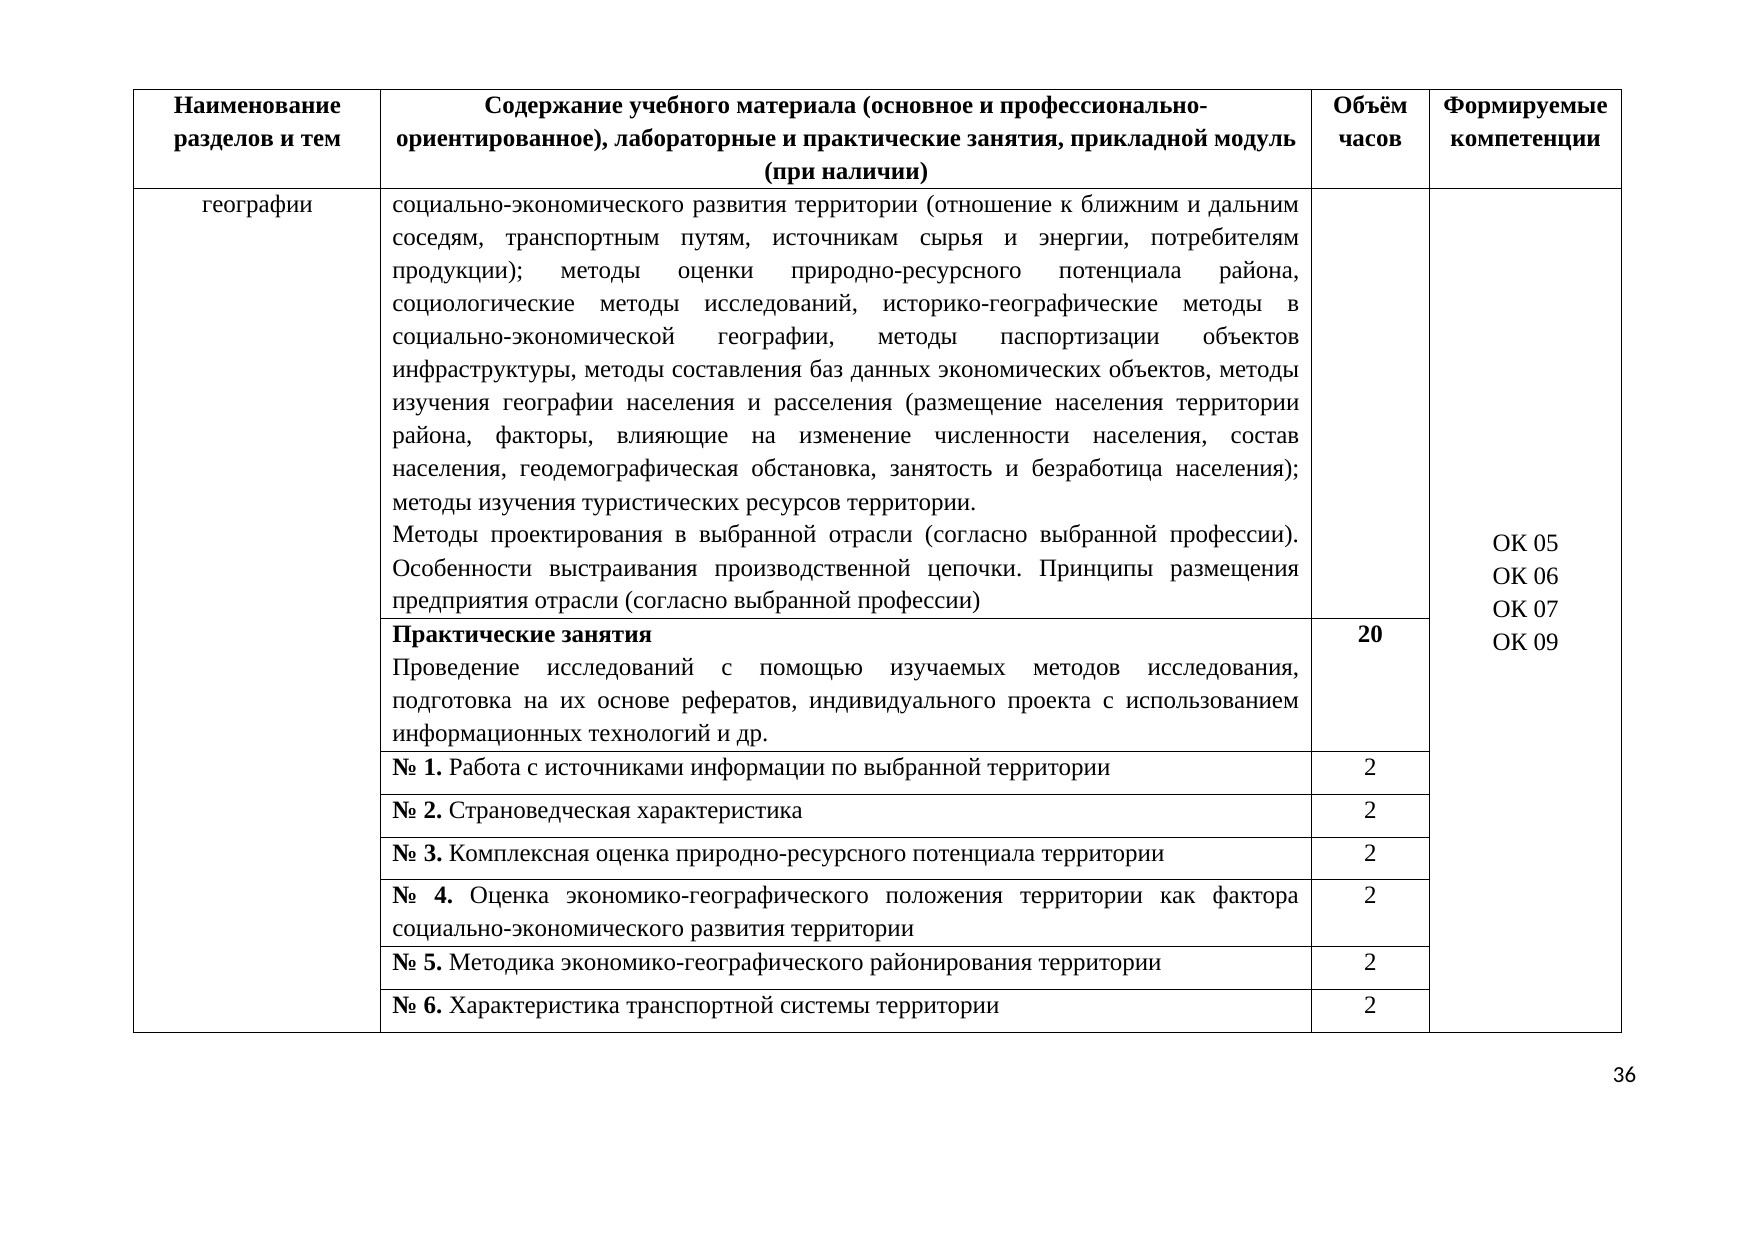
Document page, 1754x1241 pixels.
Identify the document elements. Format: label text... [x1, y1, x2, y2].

table_cell 2 [1312, 990, 1429, 1032]
table_cell № 3. Комплексная оценка природно-ресурсного потенциала территории [381, 838, 1311, 879]
table_cell 20 [1312, 619, 1429, 751]
table_cell 2 [1312, 880, 1429, 946]
table_header Формируемые компетенции [1430, 90, 1621, 188]
table_cell 4 [1312, 189, 1429, 618]
table_cell 2 [1312, 795, 1429, 837]
table_header Объём часов [1312, 90, 1429, 188]
table_cell Тема 8.1. Методы исследований в экономической и социальной географии [134, 189, 380, 1032]
table_cell 2 [1312, 838, 1429, 879]
table_cell № 1. Работа с источниками информации по выбранной территории [381, 752, 1311, 794]
table_header Содержание учебного материала (основное и профессионально-ориентированное), лабораторные и практические занятия, прикладной модуль (при наличии) [381, 90, 1311, 188]
table_header Наименование разделов и тем [134, 90, 380, 188]
table_cell ОК 01 ОК 02 ОК 03 ОК 04 ОК 05 ОК 06 ОК 07 ОК 09 [1430, 189, 1621, 1032]
table_cell № 6. Характеристика транспортной системы территории [381, 990, 1311, 1032]
table_cell № 5. Методика экономико-географического районирования территории [381, 947, 1311, 989]
table_cell № 2. Страноведческая характеристика [381, 795, 1311, 837]
table_cell № 4. Оценка экономико-географического положения территории как фактора социально-экономического развития территории [381, 880, 1311, 946]
table_cell 2 [1312, 752, 1429, 794]
table_cell 2 [1312, 947, 1429, 989]
table_cell Практические занятия Проведение исследований с помощью изучаемых методов исследования, подготовка на их основе рефератов, индивидуального проекта с использованием информационных технологий и др. [381, 619, 1311, 751]
